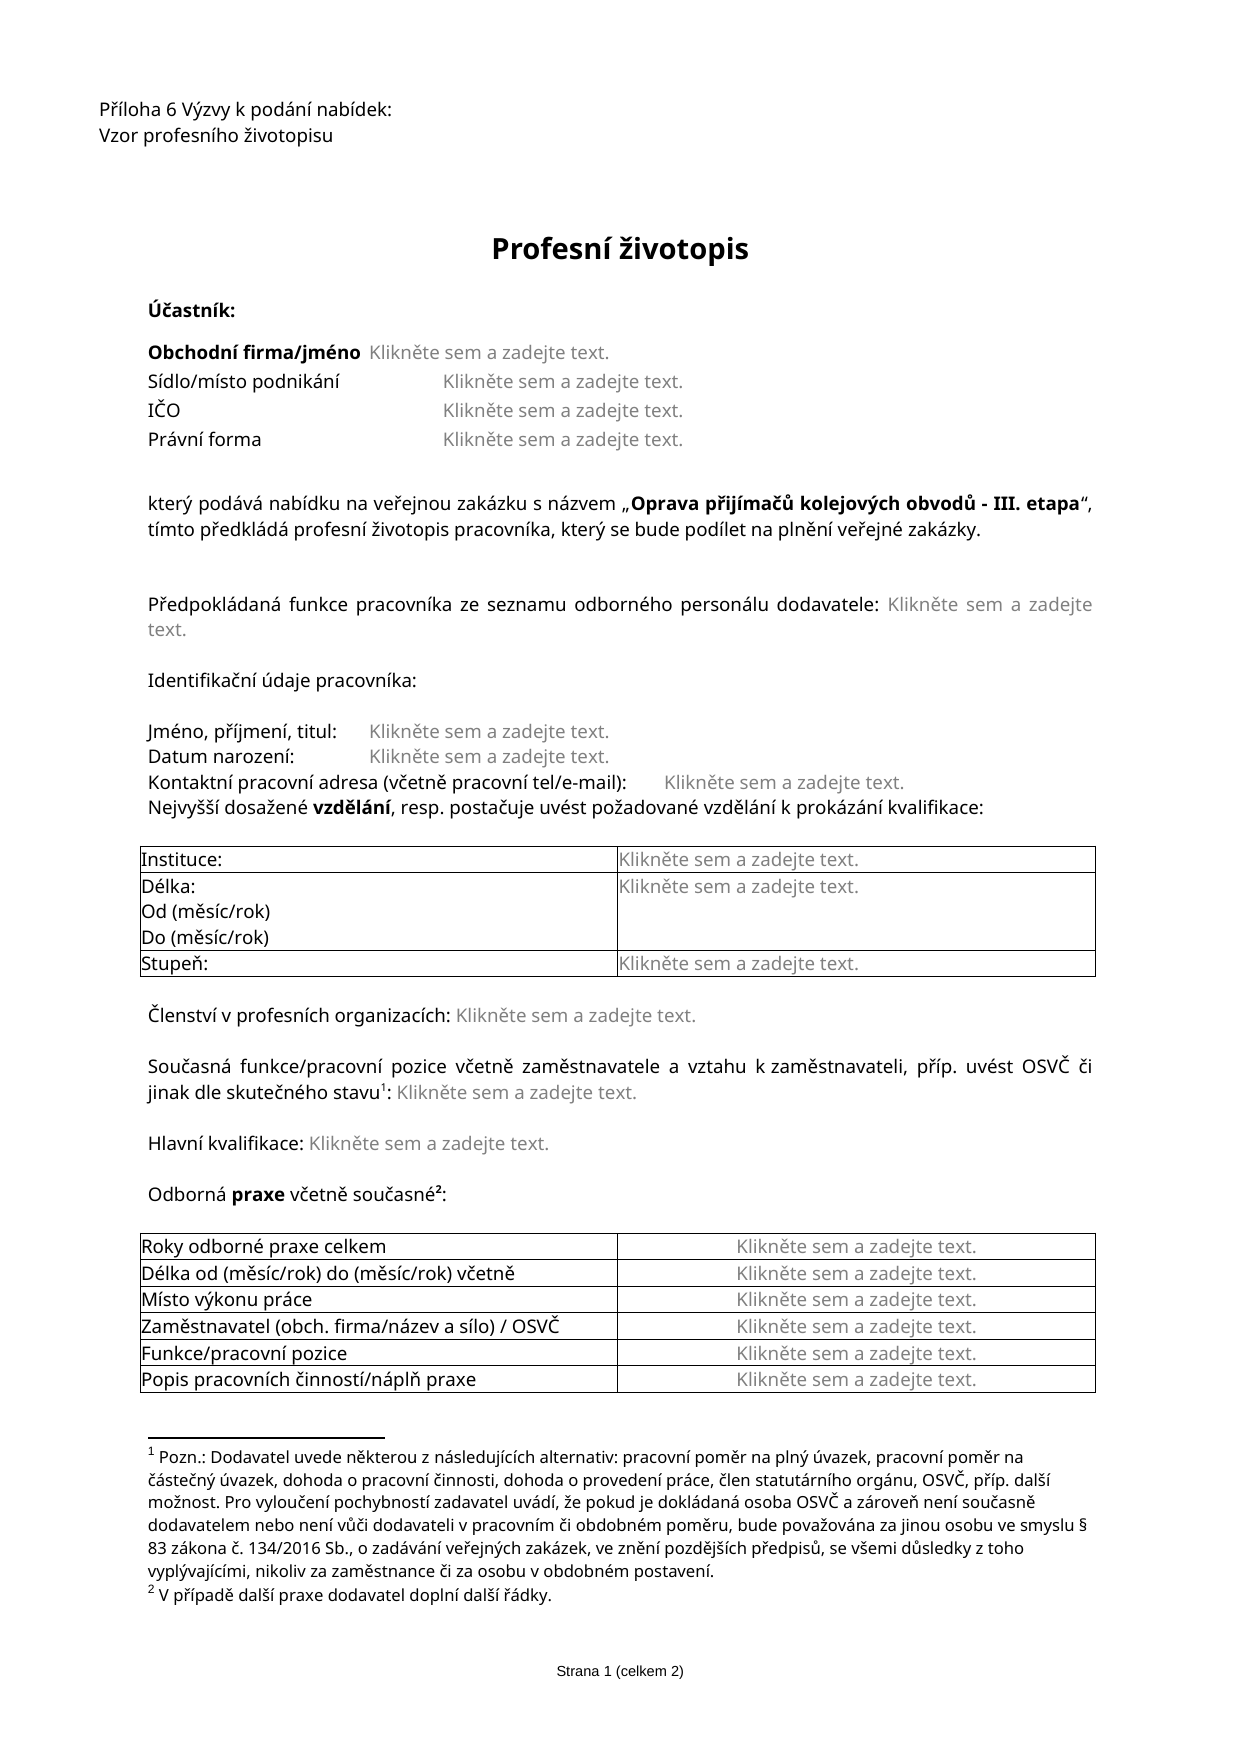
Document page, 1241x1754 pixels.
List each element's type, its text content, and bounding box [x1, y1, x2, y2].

table_cell [618, 1340, 1095, 1365]
text Nejvyšší dosažené vzdělání, resp. postačuje uvést požadované vzdělání k prokázání kvalifikace: [148, 794, 1093, 820]
title Profesní životopis [148, 228, 1093, 268]
table_header Roky odborné praxe celkem [141, 1234, 617, 1259]
table_cell Stupeň: [141, 951, 617, 976]
table_cell Funkce/pracovní pozice [141, 1340, 617, 1365]
table_cell [618, 873, 1095, 950]
table_cell [618, 1260, 1095, 1286]
text který podává nabídku na veřejnou zakázku s názvem „Oprava přijímačů kolejových obvodů - III. etapa“, tímto předkládá profesní životopis pracovníka, který se bude podílet na plnění veřejné zakázky. [148, 490, 1093, 541]
text Účastník: [148, 293, 1093, 324]
text Členství v profesních organizacích: [148, 1003, 1093, 1028]
table_cell Délka: Od (měsíc/rok) Do (měsíc/rok) [141, 873, 617, 950]
table_header [618, 1234, 1095, 1259]
table_cell Zaměstnavatel (obch. firma/název a sílo) / OSVČ [141, 1313, 617, 1339]
text Hlavní kvalifikace: [148, 1130, 1093, 1156]
table_cell [618, 1313, 1095, 1339]
text Právní forma [148, 423, 1093, 452]
text Jméno, příjmení, titul: [148, 718, 1093, 743]
table_cell [618, 951, 1095, 976]
text Identifikační údaje pracovníka: [148, 667, 1093, 692]
text IČO [148, 394, 1093, 423]
text Kontaktní pracovní adresa (včetně pracovní tel/e-mail): [148, 769, 1093, 794]
text Odborná praxe včetně současné: [148, 1181, 1093, 1207]
text Obchodní firma/jméno [148, 336, 1093, 365]
table_cell Místo výkonu práce [141, 1287, 617, 1312]
text Současná funkce/pracovní pozice včetně zaměstnavatele a vztahu k zaměstnavateli, příp. uvést OSVČ či jinak dle skutečného stavu: [148, 1054, 1093, 1105]
table_cell [618, 1366, 1095, 1392]
table_header [618, 847, 1095, 872]
text Sídlo/místo podnikání [148, 365, 1093, 394]
text Datum narození: [148, 743, 1093, 769]
table_cell [618, 1287, 1095, 1312]
text Předpokládaná funkce pracovníka ze seznamu odborného personálu dodavatele: [148, 592, 1093, 642]
table_cell Popis pracovních činností/náplň praxe [141, 1366, 617, 1392]
table_cell Délka od (měsíc/rok) do (měsíc/rok) včetně [141, 1260, 617, 1286]
table_header Instituce: [141, 847, 617, 872]
